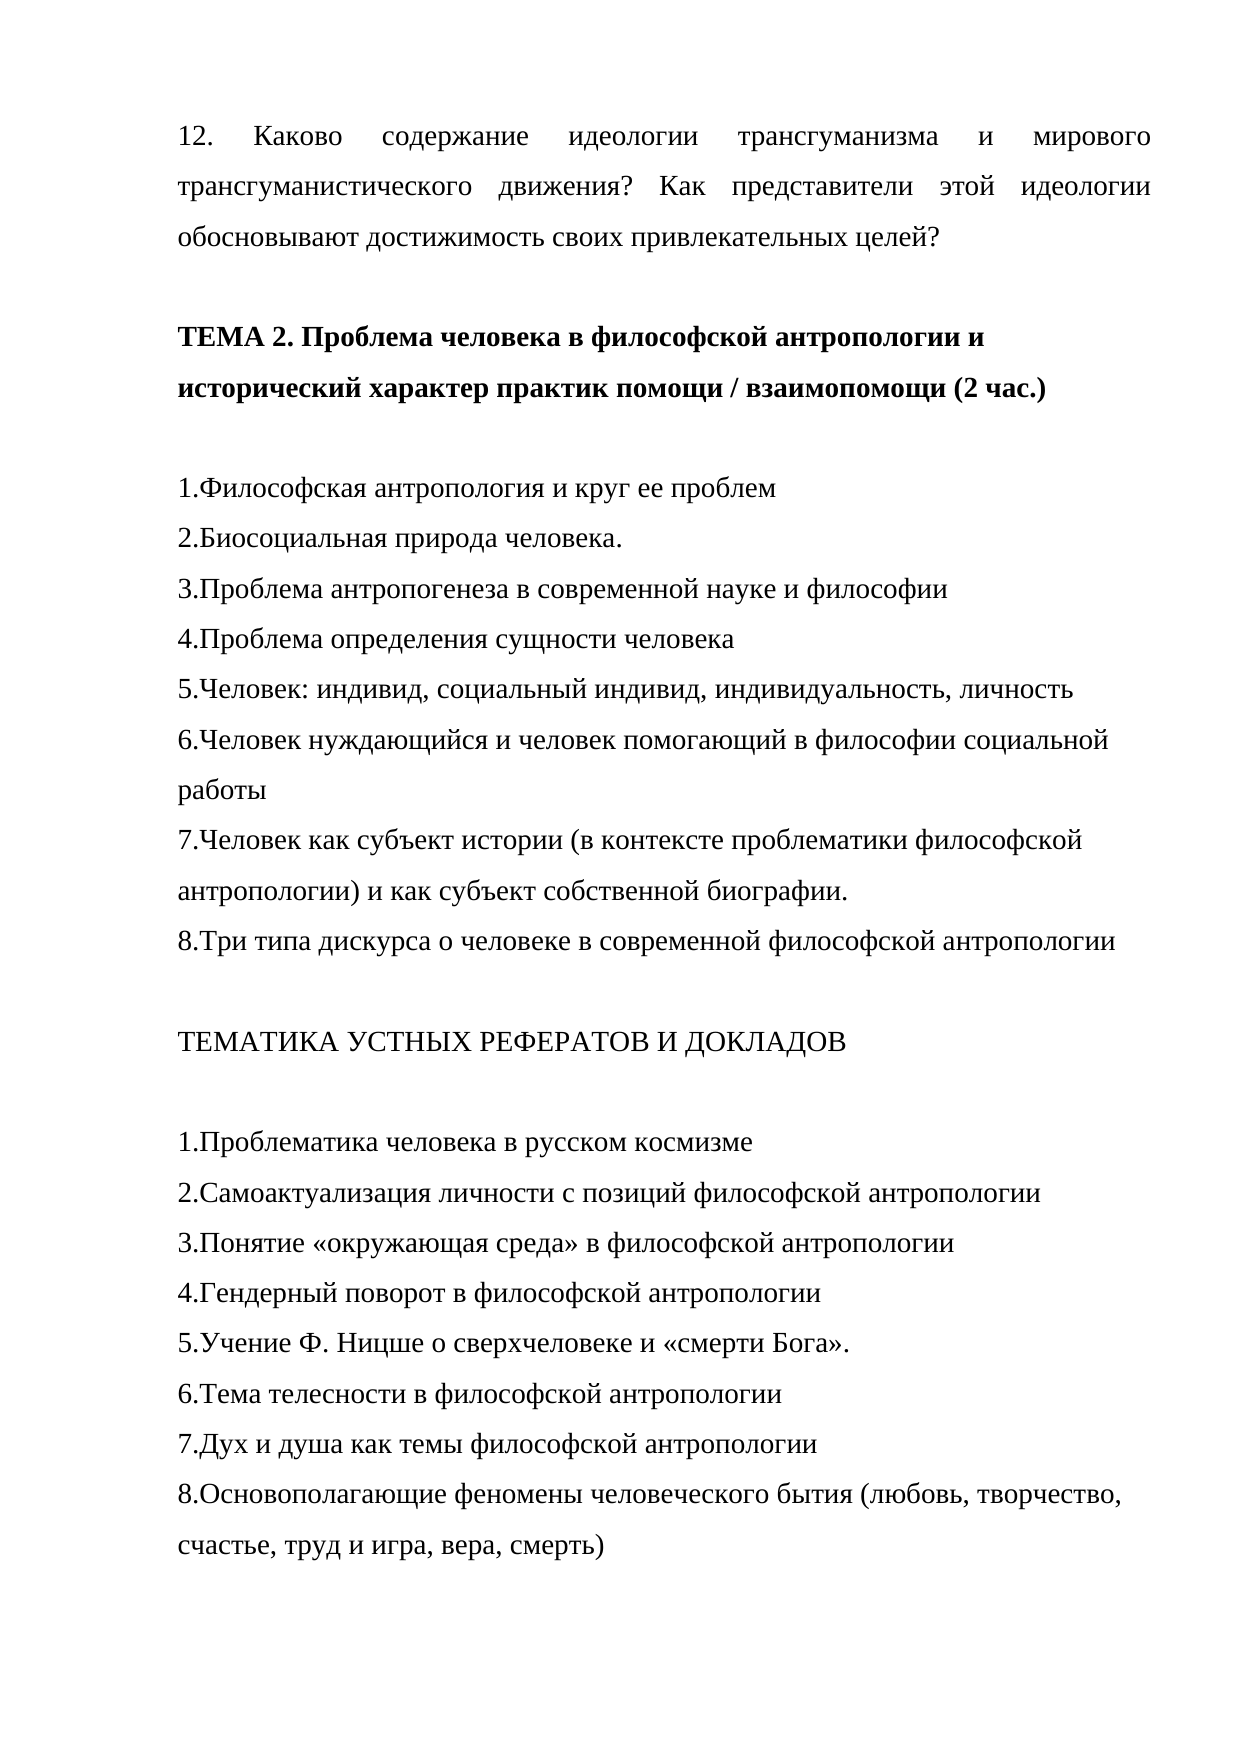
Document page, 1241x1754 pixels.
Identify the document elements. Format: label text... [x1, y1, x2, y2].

text ТЕМАТИКА УСТНЫХ РЕФЕРАТОВ И ДОКЛАДОВ [177, 1024, 1152, 1057]
text 7.Дух и душа как темы философской антропологии [177, 1426, 1152, 1460]
text 3.Проблема антропогенеза в современной науке и философии [177, 571, 1152, 604]
text 7.Человек как субъект истории (в контексте проблематики философской антропологии) и как субъект собственной биографии. [177, 822, 1152, 906]
text 8.Основополагающие феномены человеческого бытия (любовь, творчество, счастье, труд и игра, вера, смерть) [177, 1477, 1152, 1560]
text 2.Биосоциальная природа человека. [177, 521, 1152, 554]
text 3.Понятие «окружающая среда» в философской антропологии [177, 1225, 1152, 1258]
text 6.Тема телесности в философской антропологии [177, 1376, 1152, 1409]
text 2.Самоактуализация личности с позиций философской антропологии [177, 1175, 1152, 1208]
text 5.Человек: индивид, социальный индивид, индивидуальность, личность [177, 672, 1152, 705]
text 6.Человек нуждающийся и человек помогающий в философии социальной работы [177, 722, 1152, 806]
text ТЕМА 2. Проблема человека в философской антропологии и исторический характер практик помощи / взаимопомощи (2 час.) [177, 319, 1152, 403]
text 4.Проблема определения сущности человека [177, 621, 1152, 655]
text 5.Учение Ф. Ницше о сверхчеловеке и «смерти Бога». [177, 1326, 1152, 1359]
text 8.Три типа дискурса о человеке в современной философской антропологии [177, 923, 1152, 957]
text 12. Каково содержание идеологии трансгуманизма и мирового трансгуманистического движения? Как представители этой идеологии обосновывают достижимость своих привлекательных целей? [177, 118, 1152, 252]
text 1.Философская антропология и круг ее проблем [177, 470, 1152, 504]
text 4.Гендерный поворот в философской антропологии [177, 1275, 1152, 1309]
text 1.Проблематика человека в русском космизме [177, 1124, 1152, 1158]
